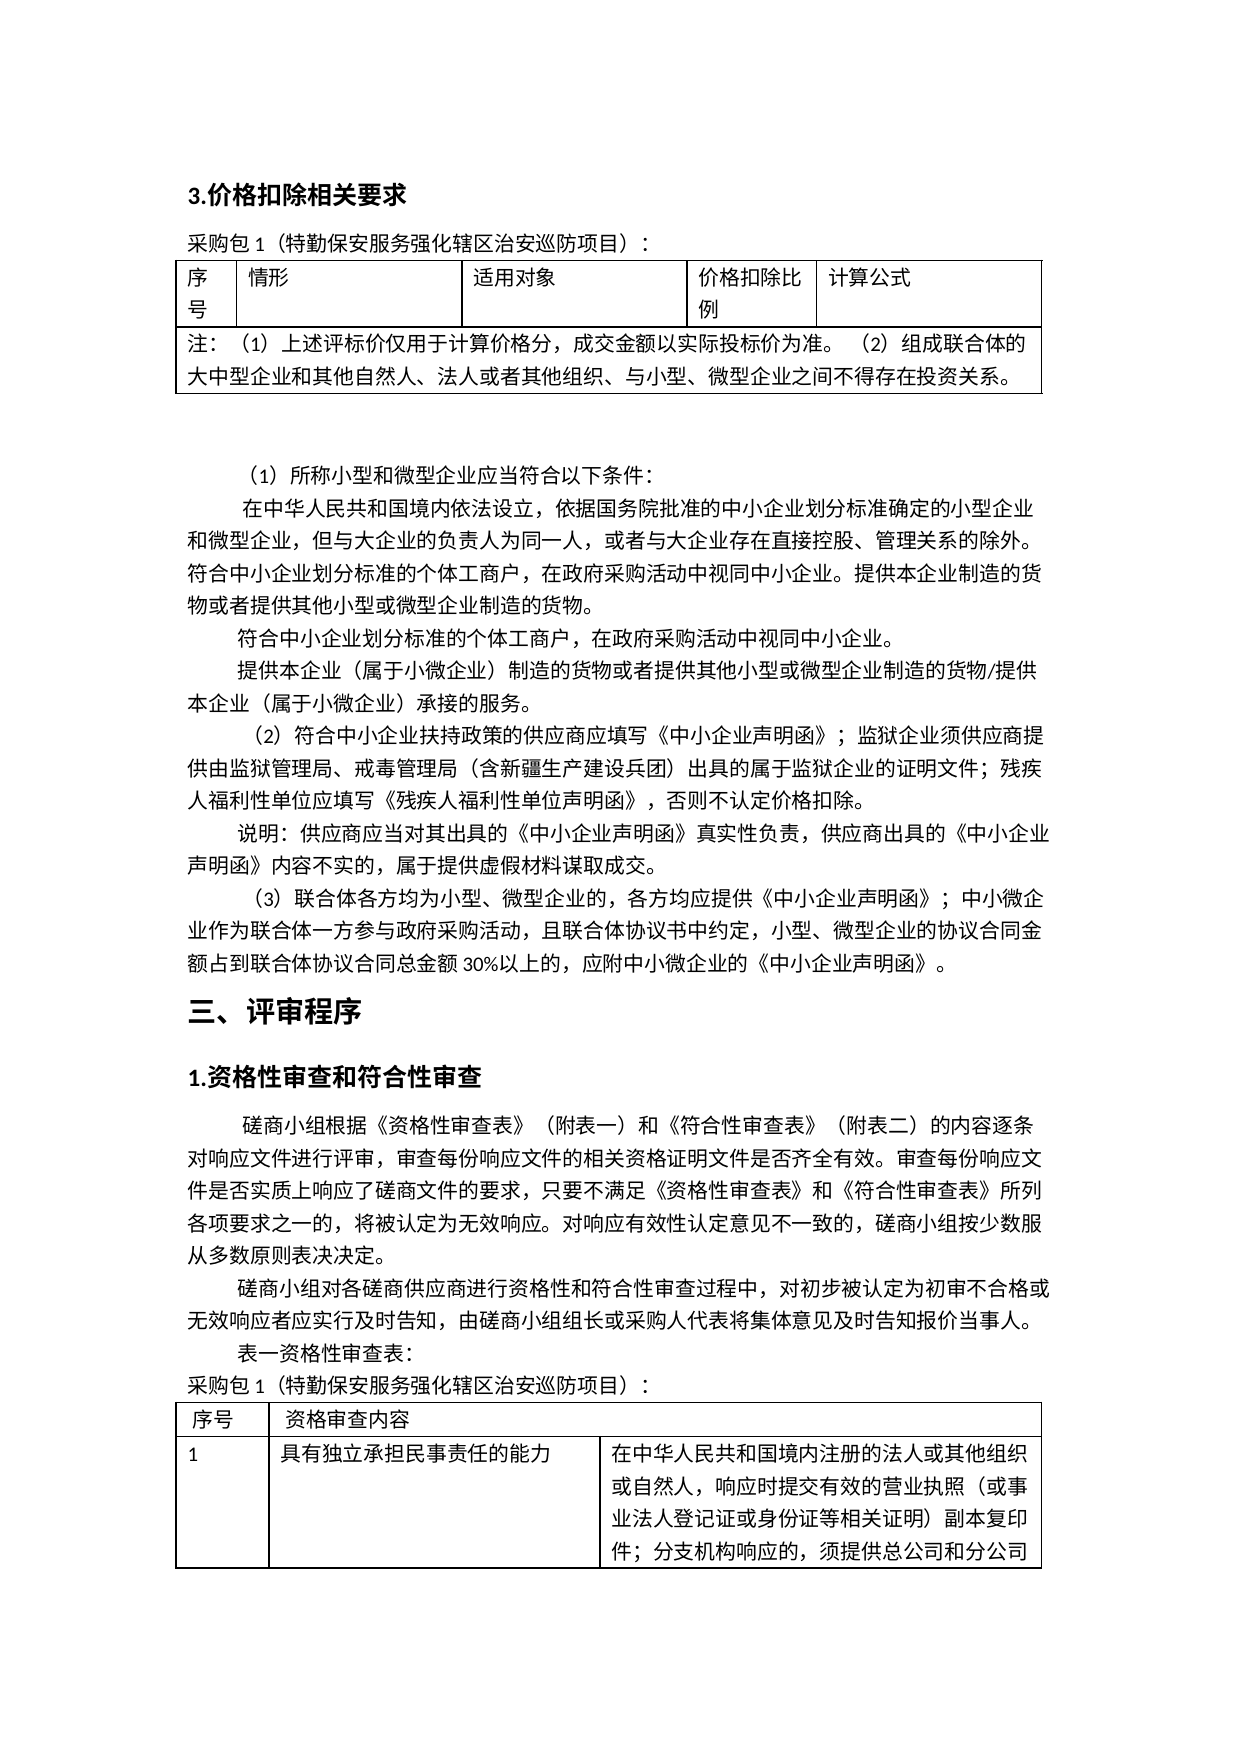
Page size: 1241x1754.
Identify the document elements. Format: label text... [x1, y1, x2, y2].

text 3.价格扣除相关要求 [187, 162, 1053, 227]
table_cell 注：（1）上述评标价仅用于计算价格分，成交金额以实际投标价为准。 （2）组成联合体的大中型企业和其他自然人、法人或者其他组织、与小型、微型企业之间不得存在投资关系。 [177, 328, 1041, 393]
text 说明：供应商应当对其出具的《中小企业声明函》真实性负责，供应商出具的《中小企业声明函》内容不实的，属于提供虚假材料谋取成交。 [187, 817, 1053, 882]
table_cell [601, 1437, 1041, 1567]
text （2）符合中小企业扶持政策的供应商应填写《中小企业声明函》；监狱企业须供应商提供由监狱管理局、戒毒管理局（含新疆生产建设兵团）出具的属于监狱企业的证明文件；残疾人福利性单位应填写《残疾人福利性单位声明函》，否则不认定价格扣除。 [187, 719, 1053, 817]
text 磋商小组根据《资格性审查表》（附表一）和《符合性审查表》（附表二）的内容逐条对响应文件进行评审，审查每份响应文件的相关资格证明文件是否齐全有效。审查每份响应文件是否实质上响应了磋商文件的要求，只要不满足《资格性审查表》和《符合性审查表》所列各项要求之一的，将被认定为无效响应。对响应有效性认定意见不一致的，磋商小组按少数服从多数原则表决决定。 [187, 1109, 1053, 1272]
table_header 计算公式 [817, 261, 1041, 326]
table_cell 具有独立承担民事责任的能力 [270, 1437, 599, 1567]
text （3）联合体各方均为小型、微型企业的，各方均应提供《中小企业声明函》；中小微企业作为联合体一方参与政府采购活动，且联合体协议书中约定，小型、微型企业的协议合同金额占到联合体协议合同总金额30%以上的，应附中小微企业的《中小企业声明函》。 [187, 882, 1053, 979]
text 三、评审程序 [187, 979, 1053, 1044]
text 提供本企业（属于小微企业）制造的货物或者提供其他小型或微型企业制造的货物/提供本企业（属于小微企业）承接的服务。 [187, 654, 1053, 719]
text 采购包1（特勤保安服务强化辖区治安巡防项目）： [187, 1369, 1053, 1402]
table_header 序号 [177, 1403, 268, 1436]
text 采购包1（特勤保安服务强化辖区治安巡防项目）： [187, 227, 1053, 259]
text 表一资格性审查表： [187, 1337, 1053, 1369]
text 1.资格性审查和符合性审查 [187, 1044, 1053, 1109]
table_header 序号 [177, 261, 236, 326]
table_header 价格扣除比例 [688, 261, 816, 326]
text （1）所称小型和微型企业应当符合以下条件： [187, 459, 1053, 492]
table_header 适用对象 [463, 261, 686, 326]
text 在中华人民共和国境内依法设立，依据国务院批准的中小企业划分标准确定的小型企业和微型企业，但与大企业的负责人为同一人，或者与大企业存在直接控股、管理关系的除外。符合中小企业划分标准的个体工商户，在政府采购活动中视同中小企业。提供本企业制造的货物或者提供其他小型或微型企业制造的货物。 [187, 492, 1053, 622]
text 磋商小组对各磋商供应商进行资格性和符合性审查过程中，对初步被认定为初审不合格或无效响应者应实行及时告知，由磋商小组组长或采购人代表将集体意见及时告知报价当事人。 [187, 1272, 1053, 1337]
table_header 资格审查内容 [270, 1403, 1041, 1436]
text 符合中小企业划分标准的个体工商户，在政府采购活动中视同中小企业。 [187, 622, 1053, 654]
table_cell 1 [177, 1437, 268, 1567]
table_header 情形 [237, 261, 461, 326]
